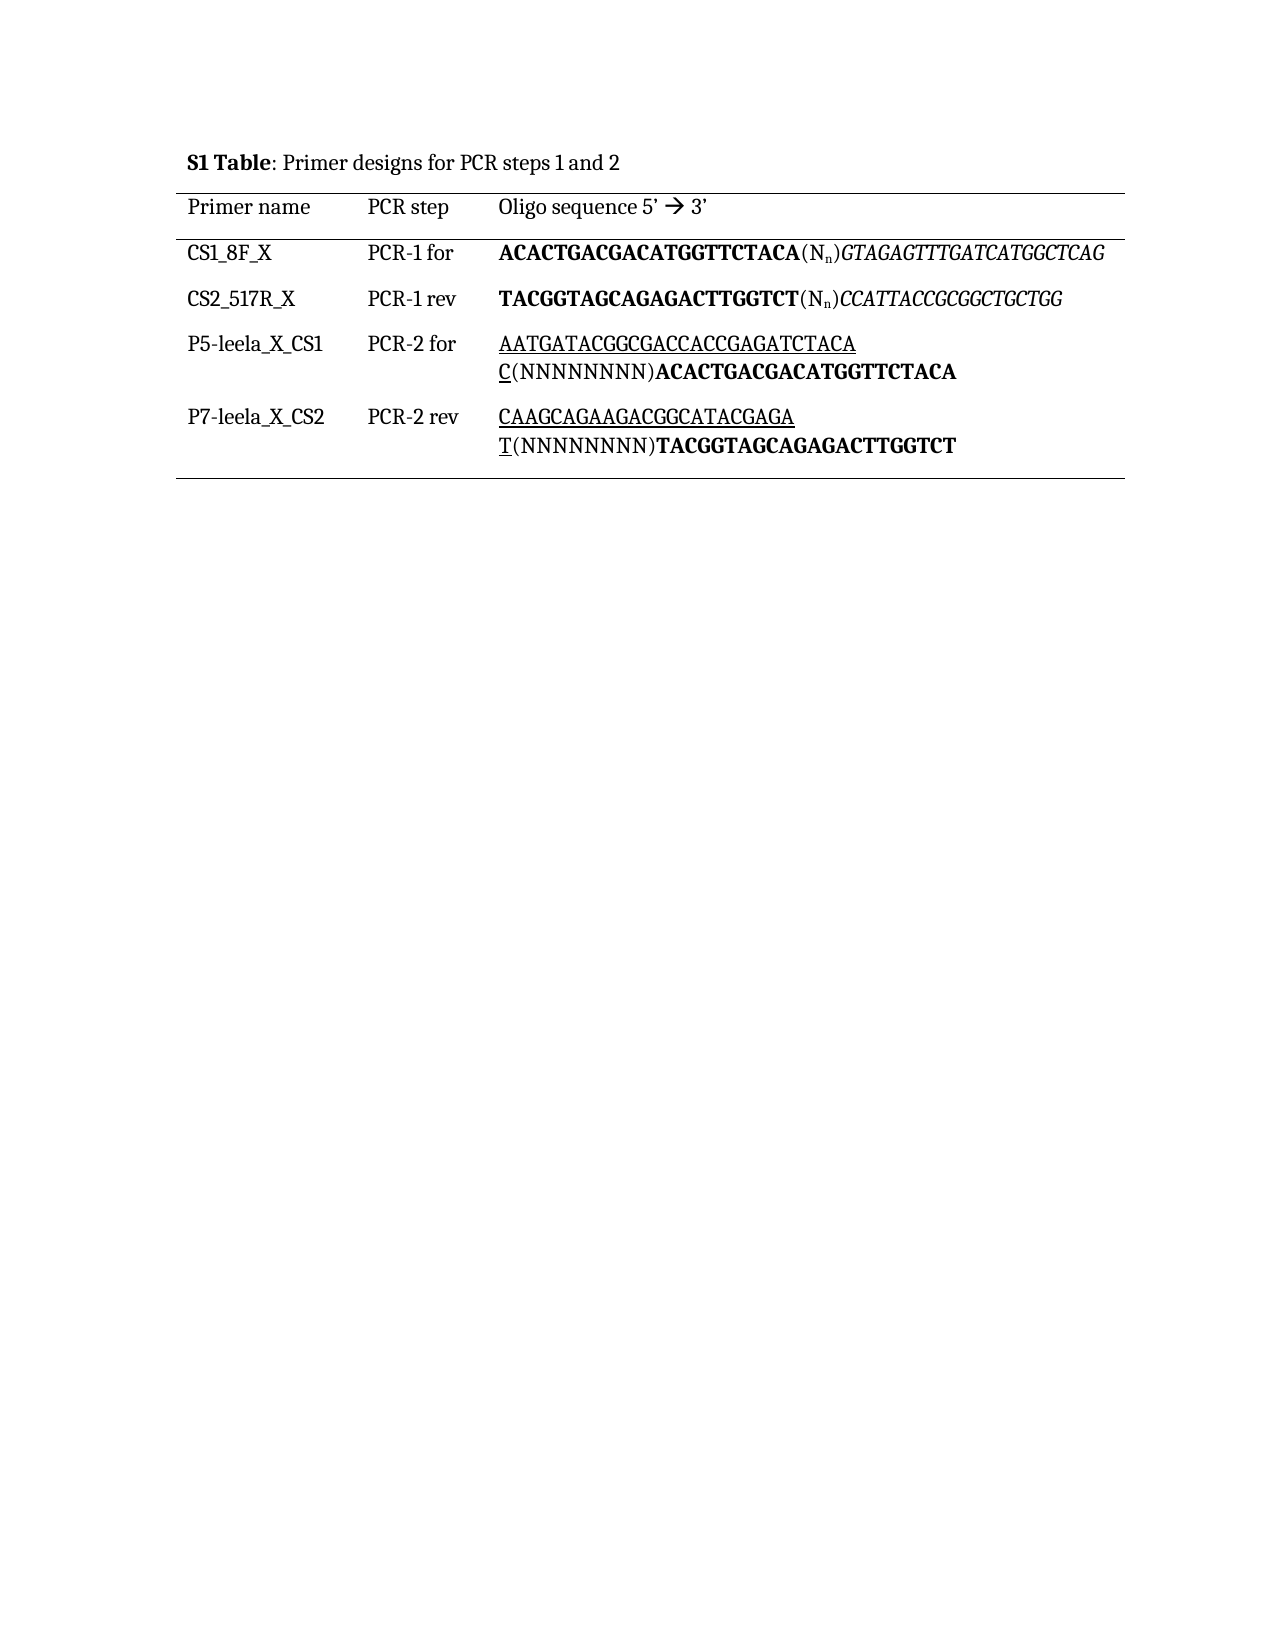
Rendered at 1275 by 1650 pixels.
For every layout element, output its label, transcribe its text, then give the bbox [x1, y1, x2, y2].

table_cell PCR-1 rev [356, 285, 487, 330]
table_cell CS1_8F_X [176, 240, 356, 285]
table_cell TACGGTAGCAGAGACTTGGTCT(Nn)CCATTACCGCGGCTGCTGG [488, 285, 1125, 330]
table_cell P7-leela_X_CS2 [176, 404, 356, 477]
table_cell PCR-1 for [356, 240, 487, 285]
table_cell CAAGCAGAAGACGGCATACGAGAT(NNNNNNNN)TACGGTAGCAGAGACTTGGTCT [488, 404, 1125, 477]
table_cell ACACTGACGACATGGTTCTACA(Nn)GTAGAGTTTGATCATGGCTCAG [488, 240, 1125, 285]
table_header PCR step [356, 194, 487, 239]
table_header Primer name [176, 194, 356, 239]
table_cell PCR-2 rev [356, 404, 487, 477]
table_cell PCR-2 for [356, 330, 487, 404]
table_cell P5-leela_X_CS1 [176, 330, 356, 404]
table_header Oligo sequence 5’ 3’ [488, 194, 1125, 239]
table_cell CS2_517R_X [176, 285, 356, 330]
text S1 Table: Primer designs for PCR steps 1 and 2 [187, 150, 1087, 176]
table_cell AATGATACGGCGACCACCGAGATCTACAC(NNNNNNNN)ACACTGACGACATGGTTCTACA [488, 330, 1125, 404]
